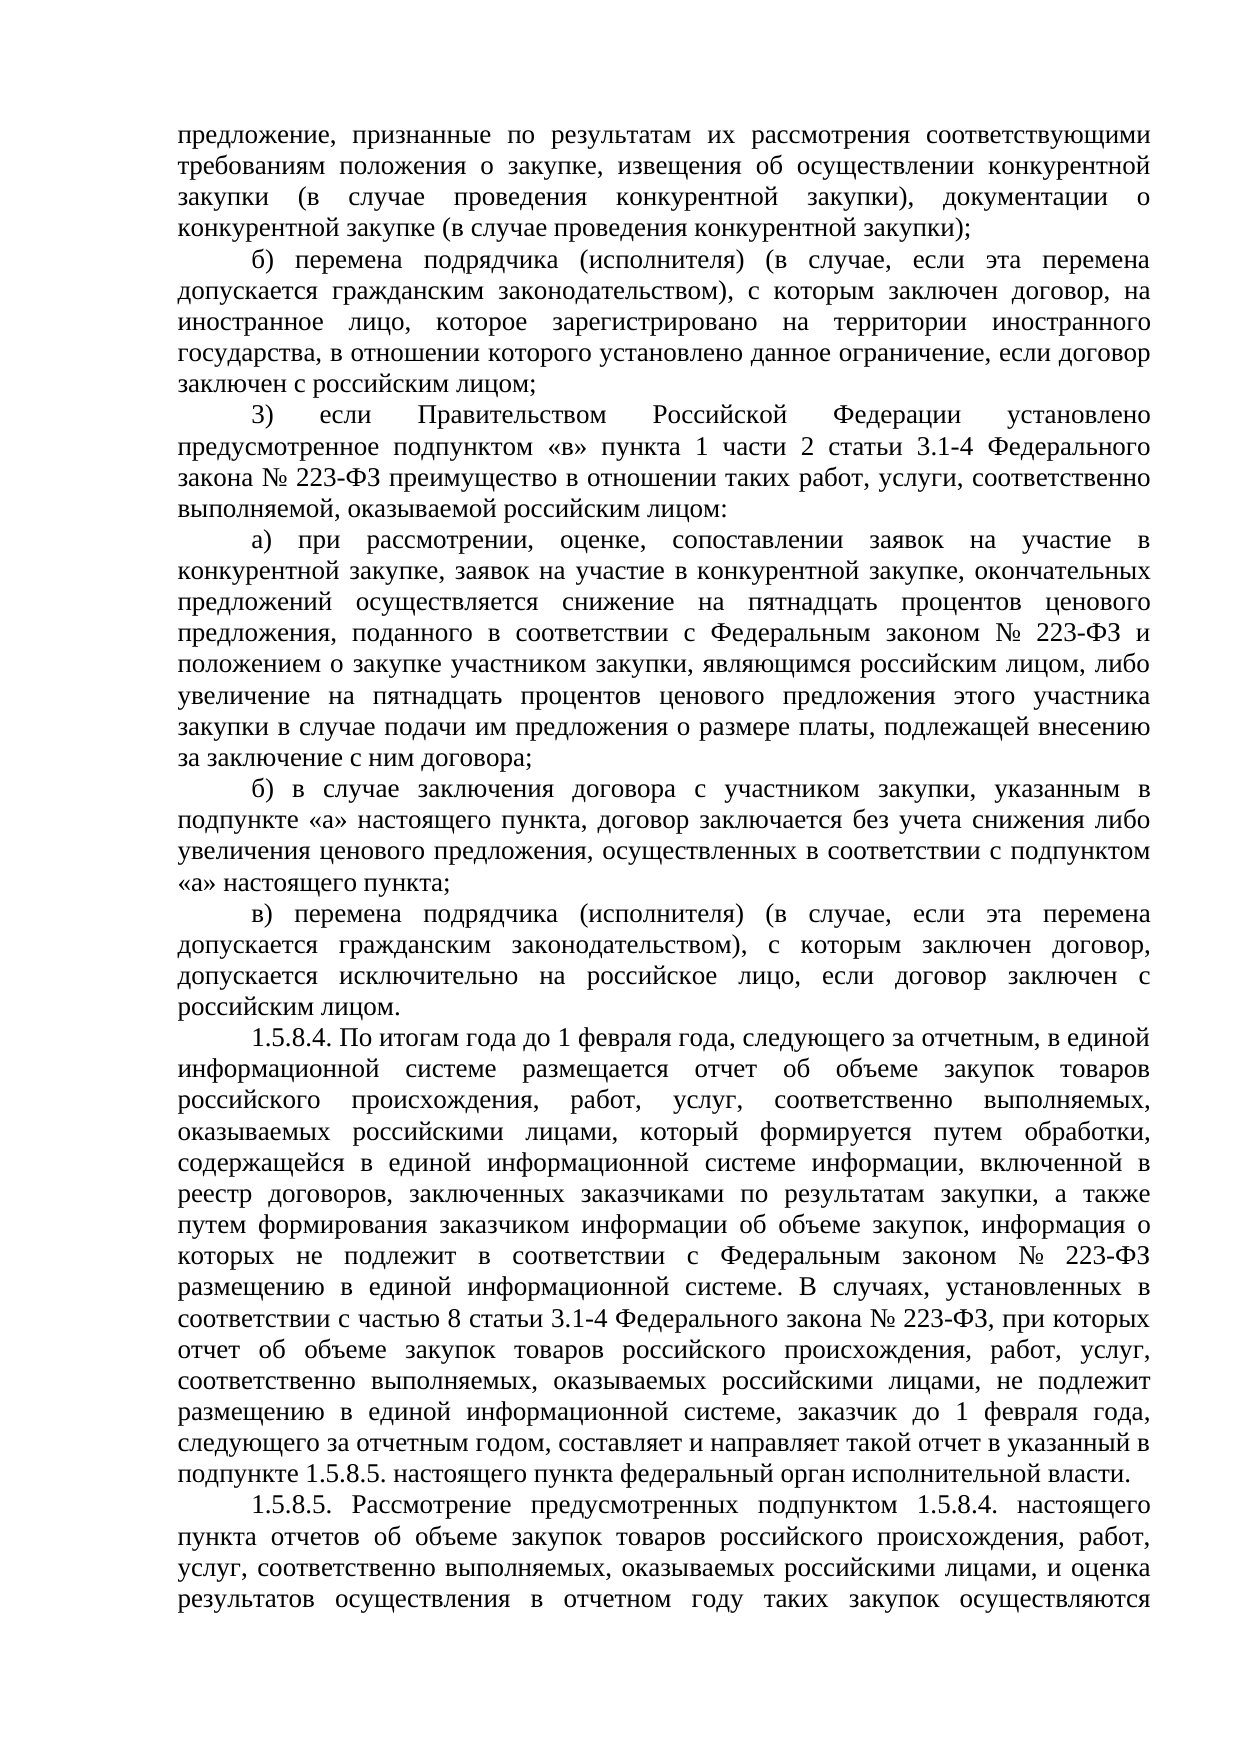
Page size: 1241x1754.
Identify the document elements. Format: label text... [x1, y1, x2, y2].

text 1.5.8.4. По итогам года до 1 февраля года, следующего за отчетным, в единой информационной системе размещается отчет об объеме закупок товаров российского происхождения, работ, услуг, соответственно выполняемых, оказываемых российскими лицами, который формируется путем обработки, содержащейся в единой информационной системе информации, включенной в реестр договоров, заключенных заказчиками по результатам закупки, а также путем формирования заказчиком информации об объеме закупок, информация о которых не подлежит в соответствии с Федеральным законом № 223-ФЗ размещению в единой информационной системе. В случаях, установленных в соответствии с частью 8 статьи 3.1-4 Федерального закона № 223-ФЗ, при которых отчет об объеме закупок товаров российского происхождения, работ, услуг, соответственно выполняемых, оказываемых российскими лицами, не подлежит размещению в единой информационной системе, заказчик до 1 февраля года, следующего за отчетным годом, составляет и направляет такой отчет в указанный в подпункте 1.5.8.5. настоящего пункта федеральный орган исполнительной власти. [177, 1021, 1152, 1488]
text б) перемена подрядчика (исполнителя) (в случае, если эта перемена допускается гражданским законодательством), с которым заключен договор, на иностранное лицо, которое зарегистрировано на территории иностранного государства, в отношении которого установлено данное ограничение, если договор заключен с российским лицом; [177, 243, 1152, 398]
text б) в случае заключения договора с участником закупки, указанным в подпункте «а» настоящего пункта, договор заключается без учета снижения либо увеличения ценового предложения, осуществленных в соответствии с подпунктом «а» настоящего пункта; [177, 772, 1152, 897]
text а) при рассмотрении, оценке, сопоставлении заявок на участие в конкурентной закупке, заявок на участие в конкурентной закупке, окончательных предложений осуществляется снижение на пятнадцать процентов ценового предложения, поданного в соответствии с Федеральным законом № 223-ФЗ и положением о закупке участником закупки, являющимся российским лицом, либо увеличение на пятнадцать процентов ценового предложения этого участника закупки в случае подачи им предложения о размере платы, подлежащей внесению за заключение с ним договора; [177, 523, 1152, 772]
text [177, 1488, 1152, 1613]
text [177, 118, 1152, 243]
text 3) если Правительством Российской Федерации установлено предусмотренное подпунктом «в» пункта 1 части 2 статьи 3.1-4 Федерального закона № 223-ФЗ преимущество в отношении таких работ, услуги, соответственно выполняемой, оказываемой российским лицом: [177, 398, 1152, 523]
text в) перемена подрядчика (исполнителя) (в случае, если эта перемена допускается гражданским законодательством), с которым заключен договор, допускается исключительно на российское лицо, если договор заключен с российским лицом. [177, 897, 1152, 1021]
